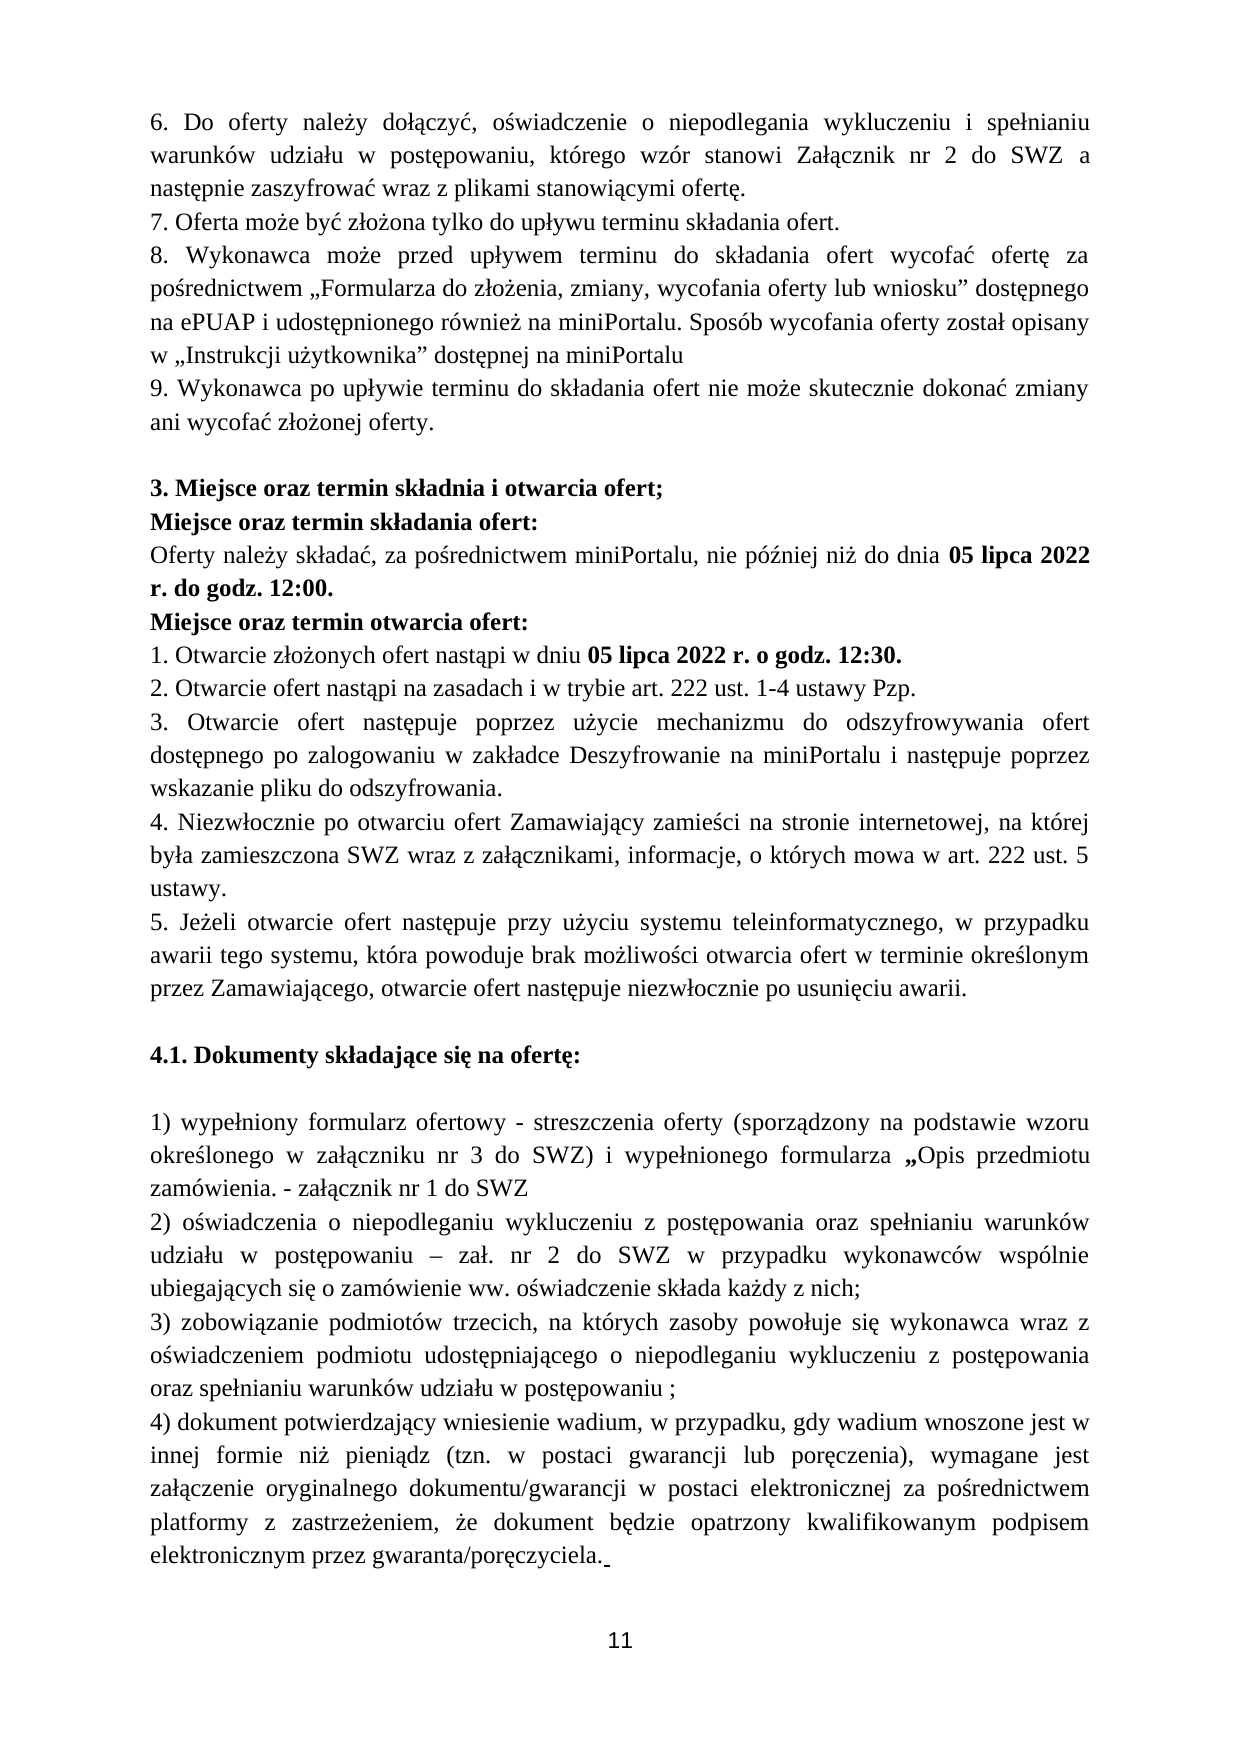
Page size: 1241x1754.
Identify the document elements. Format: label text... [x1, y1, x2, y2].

text 2. Otwarcie ofert nastąpi na zasadach i w trybie art. 222 ust. 1-4 ustawy Pzp. [150, 670, 1090, 703]
text 4.1. Dokumenty składające się na ofertę: [150, 1037, 1090, 1070]
text 4. Niezwłocznie po otwarciu ofert Zamawiający zamieści na stronie internetowej, na której była zamieszczona SWZ wraz z załącznikami, informacje, o których mowa w art. 222 ust. 5 ustawy. [150, 803, 1090, 903]
text Miejsce oraz termin składania ofert: [150, 503, 1090, 537]
text Miejsce oraz termin otwarcia ofert: [150, 603, 1090, 637]
text 1. Otwarcie złożonych ofert nastąpi w dniu 05 lipca 2022 r. o godz. 12:30. [150, 637, 1090, 670]
text 3. Miejsce oraz termin składnia i otwarcia ofert; [150, 470, 1090, 503]
text Oferty należy składać, za pośrednictwem miniPortalu, nie później niż do dnia 05 lipca 2022 r. do godz. 12:00. [150, 537, 1090, 603]
text 6. Do oferty należy dołączyć, oświadczenie o niepodlegania wykluczeniu i spełnianiu warunków udziału w postępowaniu, którego wzór stanowi Załącznik nr 2 do SWZ a następnie zaszyfrować wraz z plikami stanowiącymi ofertę. [150, 103, 1090, 203]
text 8. Wykonawca może przed upływem terminu do składania ofert wycofać ofertę za pośrednictwem „Formularza do złożenia, zmiany, wycofania oferty lub wniosku” dostępnego na ePUAP i udostępnionego również na miniPortalu. Sposób wycofania oferty został opisany w „Instrukcji użytkownika” dostępnej na miniPortalu [150, 237, 1090, 370]
text 9. Wykonawca po upływie terminu do składania ofert nie może skutecznie dokonać zmiany ani wycofać złożonej oferty. [150, 370, 1090, 437]
text 3. Otwarcie ofert następuje poprzez użycie mechanizmu do odszyfrowywania ofert dostępnego po zalogowaniu w zakładce Deszyfrowanie na miniPortalu i następuje poprzez wskazanie pliku do odszyfrowania. [150, 703, 1090, 803]
text 2) oświadczenia o niepodleganiu wykluczeniu z postępowania oraz spełnianiu warunków udziału w postępowaniu – zał. nr 2 do SWZ w przypadku wykonawców wspólnie ubiegających się o zamówienie ww. oświadczenie składa każdy z nich; [150, 1203, 1090, 1303]
text 4) dokument potwierdzający wniesienie wadium, w przypadku, gdy wadium wnoszone jest w innej formie niż pieniądz (tzn. w postaci gwarancji lub poręczenia), wymagane jest załączenie oryginalnego dokumentu/gwarancji w postaci elektronicznej za pośrednictwem platformy z zastrzeżeniem, że dokument będzie opatrzony kwalifikowanym podpisem elektronicznym przez gwaranta/poręczyciela. [150, 1403, 1090, 1570]
text 7. Oferta może być złożona tylko do upływu terminu składania ofert. [150, 203, 1090, 237]
text 1) wypełniony formularz ofertowy - streszczenia oferty (sporządzony na podstawie wzoru określonego w załączniku nr 3 do SWZ) i wypełnionego formularza „Opis przedmiotu zamówienia. - załącznik nr 1 do SWZ [150, 1103, 1090, 1203]
text 3) zobowiązanie podmiotów trzecich, na których zasoby powołuje się wykonawca wraz z oświadczeniem podmiotu udostępniającego o niepodleganiu wykluczeniu z postępowania oraz spełnianiu warunków udziału w postępowaniu ; [150, 1303, 1090, 1403]
text 5. Jeżeli otwarcie ofert następuje przy użyciu systemu teleinformatycznego, w przypadku awarii tego systemu, która powoduje brak możliwości otwarcia ofert w terminie określonym przez Zamawiającego, otwarcie ofert następuje niezwłocznie po usunięciu awarii. [150, 903, 1090, 1003]
